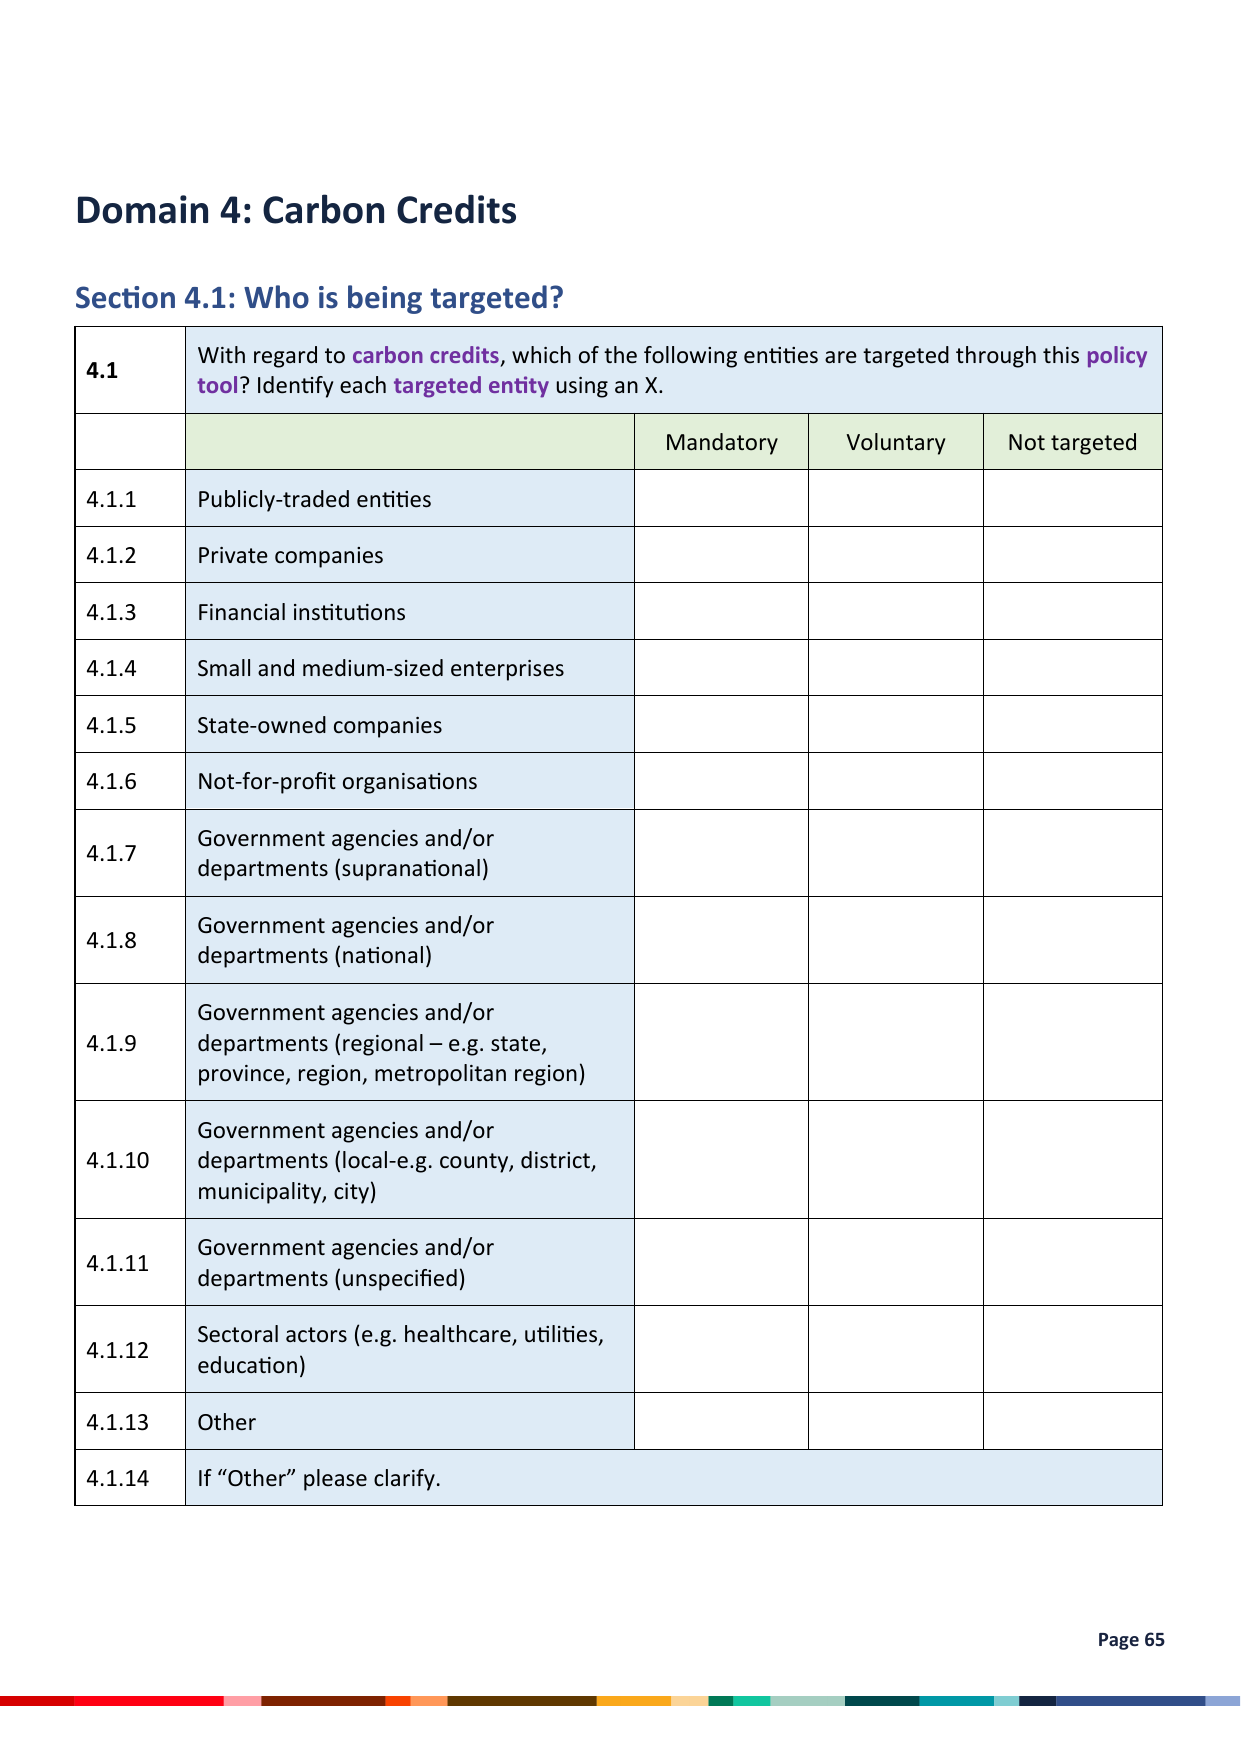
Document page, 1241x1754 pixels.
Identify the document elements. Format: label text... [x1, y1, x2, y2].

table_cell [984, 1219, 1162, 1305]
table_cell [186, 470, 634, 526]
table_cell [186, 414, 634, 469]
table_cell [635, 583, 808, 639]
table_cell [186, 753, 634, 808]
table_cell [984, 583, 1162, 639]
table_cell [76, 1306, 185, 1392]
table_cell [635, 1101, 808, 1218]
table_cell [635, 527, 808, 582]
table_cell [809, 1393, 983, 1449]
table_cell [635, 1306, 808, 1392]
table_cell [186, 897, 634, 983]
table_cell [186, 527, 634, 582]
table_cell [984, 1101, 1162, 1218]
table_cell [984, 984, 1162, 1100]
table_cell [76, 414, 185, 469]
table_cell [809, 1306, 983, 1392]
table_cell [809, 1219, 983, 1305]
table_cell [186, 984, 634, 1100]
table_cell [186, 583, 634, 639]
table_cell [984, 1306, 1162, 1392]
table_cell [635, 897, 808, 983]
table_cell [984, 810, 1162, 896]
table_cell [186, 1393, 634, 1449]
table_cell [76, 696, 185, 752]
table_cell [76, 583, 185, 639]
picture [0, 1696, 1241, 1706]
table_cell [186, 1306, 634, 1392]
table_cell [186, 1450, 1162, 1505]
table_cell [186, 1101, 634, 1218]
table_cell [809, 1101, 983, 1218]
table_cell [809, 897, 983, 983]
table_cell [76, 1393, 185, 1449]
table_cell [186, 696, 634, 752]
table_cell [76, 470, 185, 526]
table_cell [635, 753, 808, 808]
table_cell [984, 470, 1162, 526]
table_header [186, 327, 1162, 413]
subtitle Domain 4: Carbon Credits [75, 183, 1165, 234]
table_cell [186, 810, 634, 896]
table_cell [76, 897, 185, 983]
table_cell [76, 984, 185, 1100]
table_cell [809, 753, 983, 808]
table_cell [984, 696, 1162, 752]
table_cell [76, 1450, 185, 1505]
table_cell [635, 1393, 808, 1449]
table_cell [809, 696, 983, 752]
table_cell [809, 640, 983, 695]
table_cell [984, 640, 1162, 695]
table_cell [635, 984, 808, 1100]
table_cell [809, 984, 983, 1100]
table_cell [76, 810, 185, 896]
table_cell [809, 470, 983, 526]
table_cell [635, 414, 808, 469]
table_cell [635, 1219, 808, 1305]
subtitle Section 4.1: Who is being targeted? [75, 276, 1165, 317]
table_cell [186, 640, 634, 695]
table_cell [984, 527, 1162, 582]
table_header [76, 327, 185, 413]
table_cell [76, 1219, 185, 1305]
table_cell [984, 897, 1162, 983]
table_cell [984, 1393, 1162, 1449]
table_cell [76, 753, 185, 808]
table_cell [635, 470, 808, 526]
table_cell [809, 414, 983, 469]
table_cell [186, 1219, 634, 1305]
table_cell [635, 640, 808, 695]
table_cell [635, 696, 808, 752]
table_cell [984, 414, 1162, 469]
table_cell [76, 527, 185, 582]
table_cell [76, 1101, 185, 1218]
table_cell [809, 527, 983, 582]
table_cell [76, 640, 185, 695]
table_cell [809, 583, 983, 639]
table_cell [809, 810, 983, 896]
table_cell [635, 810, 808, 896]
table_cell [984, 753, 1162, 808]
